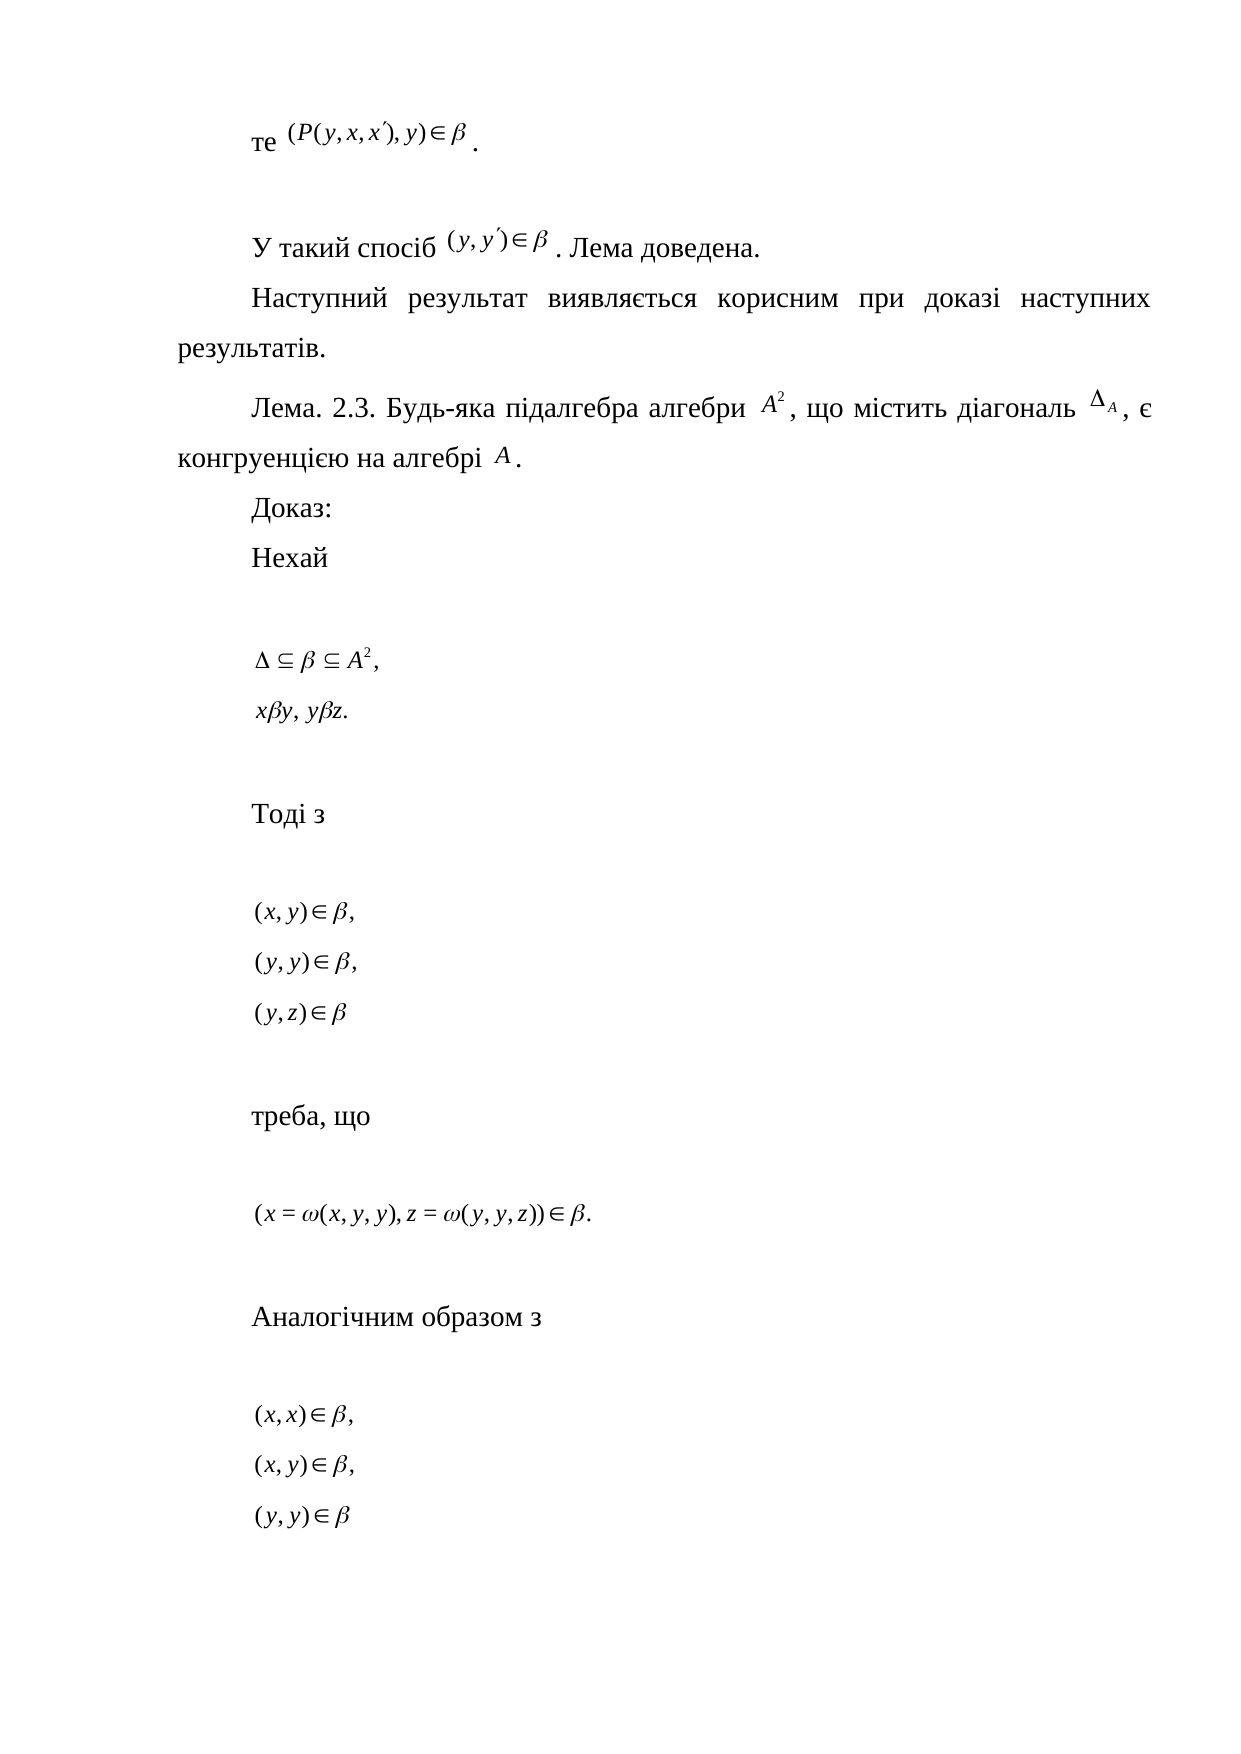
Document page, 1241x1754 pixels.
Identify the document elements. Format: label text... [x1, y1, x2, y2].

text Наступний результат виявляється корисним при доказі наступних результатів. [177, 280, 1152, 364]
text Аналогічним образом з [177, 1299, 1152, 1333]
text Нехай [177, 541, 1152, 574]
text Доказ: [177, 490, 1152, 524]
text Тоді з [177, 796, 1152, 830]
text Лема. 2.3. Будь-яка підалгебра алгебри , що містить діагональ , є конгруенцією на алгебрі . [177, 381, 1152, 473]
text треба, що [177, 1098, 1152, 1132]
text У такий спосіб . Лема доведена. [177, 224, 1152, 263]
text те . [177, 118, 1152, 157]
